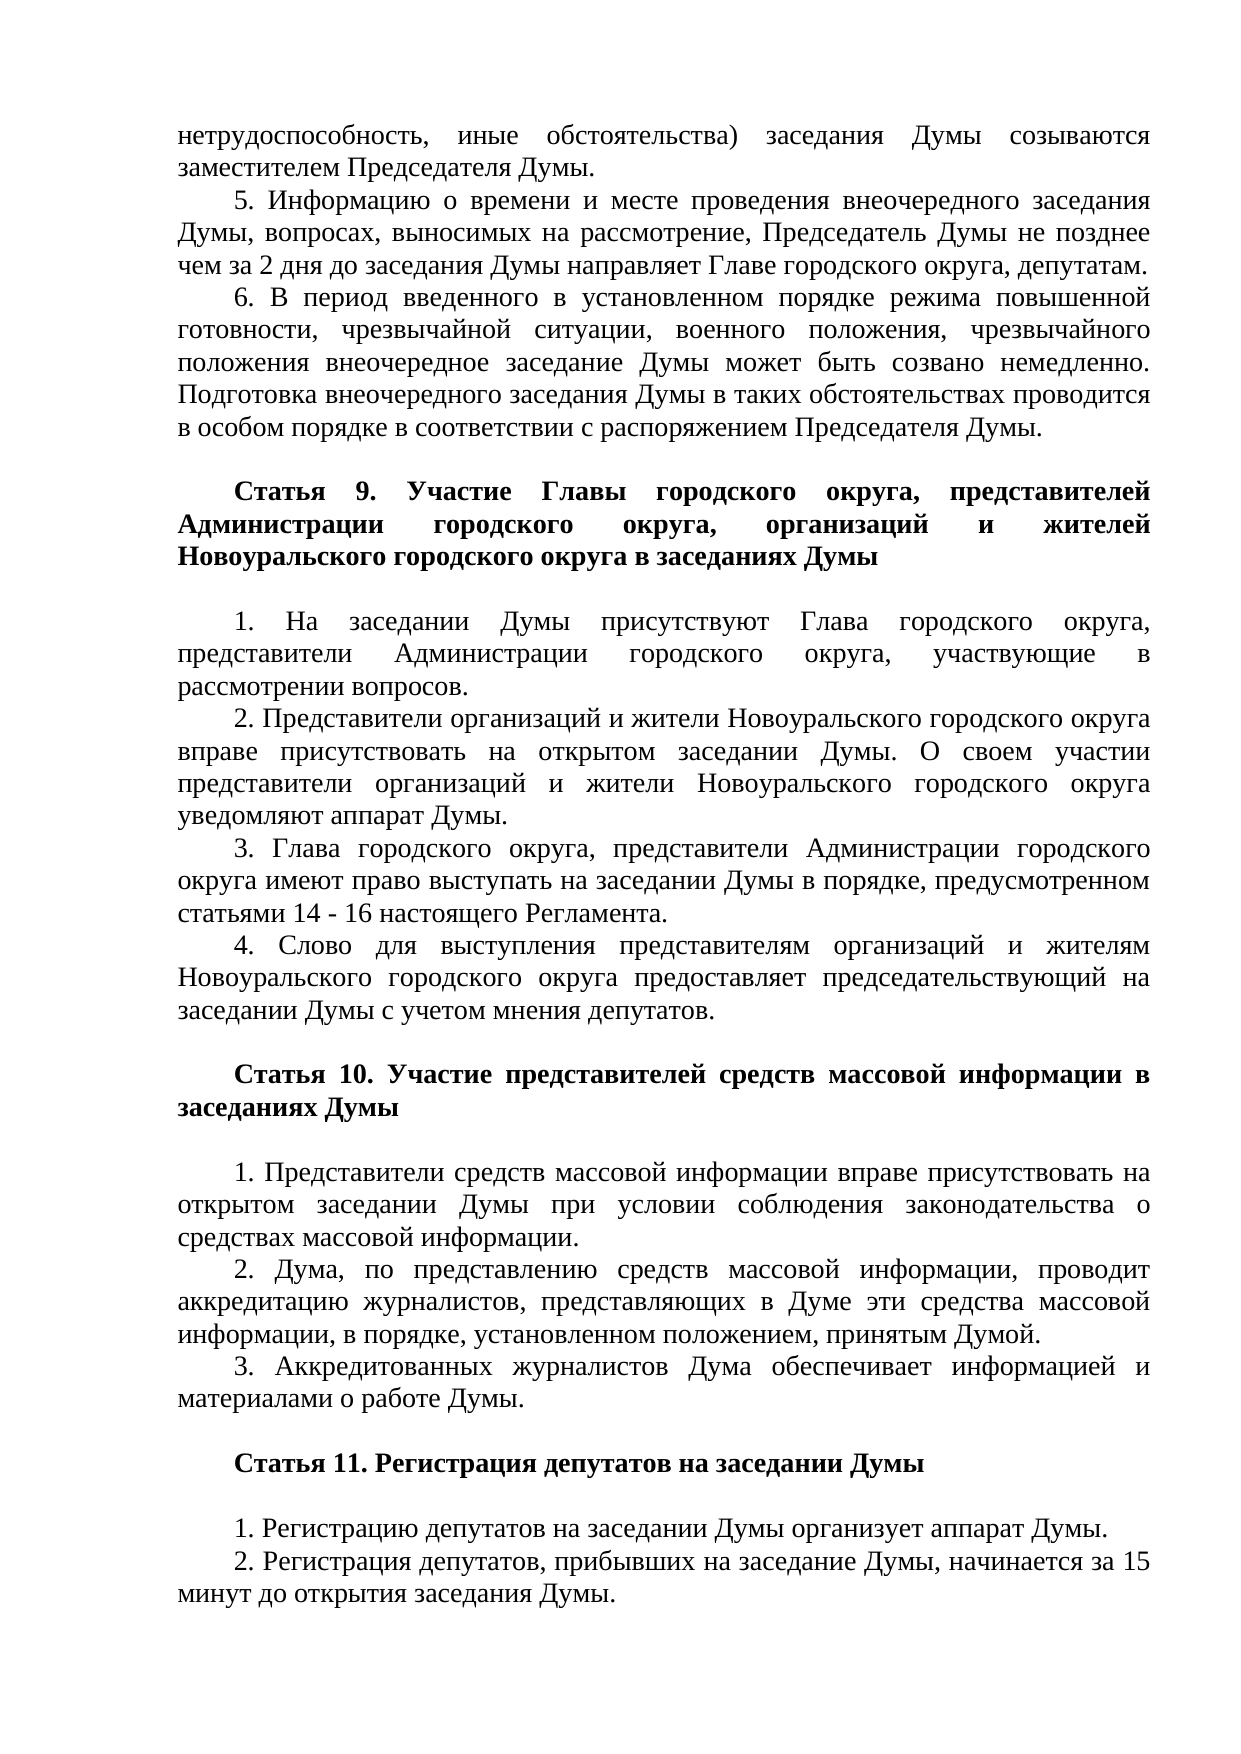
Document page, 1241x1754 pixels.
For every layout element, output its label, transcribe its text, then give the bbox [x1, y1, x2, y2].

text Статья 11. Регистрация депутатов на заседании Думы [177, 1446, 1152, 1479]
text 6. В период введенного в установленном порядке режима повышенной готовности, чрезвычайной ситуации, военного положения, чрезвычайного положения внеочередное заседание Думы может быть созвано немедленно. Подготовка внеочередного заседания Думы в таких обстоятельствах проводится в особом порядке в соответствии с распоряжением Председателя Думы. [177, 280, 1152, 442]
text 4. Слово для выступления представителям организаций и жителям Новоуральского городского округа предоставляет председательствующий на заседании Думы с учетом мнения депутатов. [177, 928, 1152, 1025]
text 3. Аккредитованных журналистов Дума обеспечивает информацией и материалами о работе Думы. [177, 1349, 1152, 1414]
text 1. Регистрацию депутатов на заседании Думы организует аппарат Думы. [177, 1511, 1152, 1543]
text 1. Представители средств массовой информации вправе присутствовать на открытом заседании Думы при условии соблюдения законодательства о средствах массовой информации. [177, 1155, 1152, 1252]
text Статья 9. Участие Главы городского округа, представителей Администрации городского округа, организаций и жителей Новоуральского городского округа в заседаниях Думы [177, 474, 1152, 572]
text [177, 118, 1152, 183]
text 3. Глава городского округа, представители Администрации городского округа имеют право выступать на заседании Думы в порядке, предусмотренном статьями 14 - 16 настоящего Регламента. [177, 831, 1152, 928]
text 5. Информацию о времени и месте проведения внеочередного заседания Думы, вопросах, выносимых на рассмотрение, Председатель Думы не позднее чем за 2 дня до заседания Думы направляет Главе городского округа, депутатам. [177, 183, 1152, 280]
text 2. Регистрация депутатов, прибывших на заседание Думы, начинается за 15 минут до открытия заседания Думы. [177, 1543, 1152, 1608]
text Статья 10. Участие представителей средств массовой информации в заседаниях Думы [177, 1058, 1152, 1122]
text 2. Представители организаций и жители Новоуральского городского округа вправе присутствовать на открытом заседании Думы. О своем участии представители организаций и жители Новоуральского городского округа уведомляют аппарат Думы. [177, 701, 1152, 831]
text 1. На заседании Думы присутствуют Глава городского округа, представители Администрации городского округа, участвующие в рассмотрении вопросов. [177, 604, 1152, 701]
text 2. Дума, по представлению средств массовой информации, проводит аккредитацию журналистов, представляющих в Думе эти средства массовой информации, в порядке, установленном положением, принятым Думой. [177, 1252, 1152, 1349]
